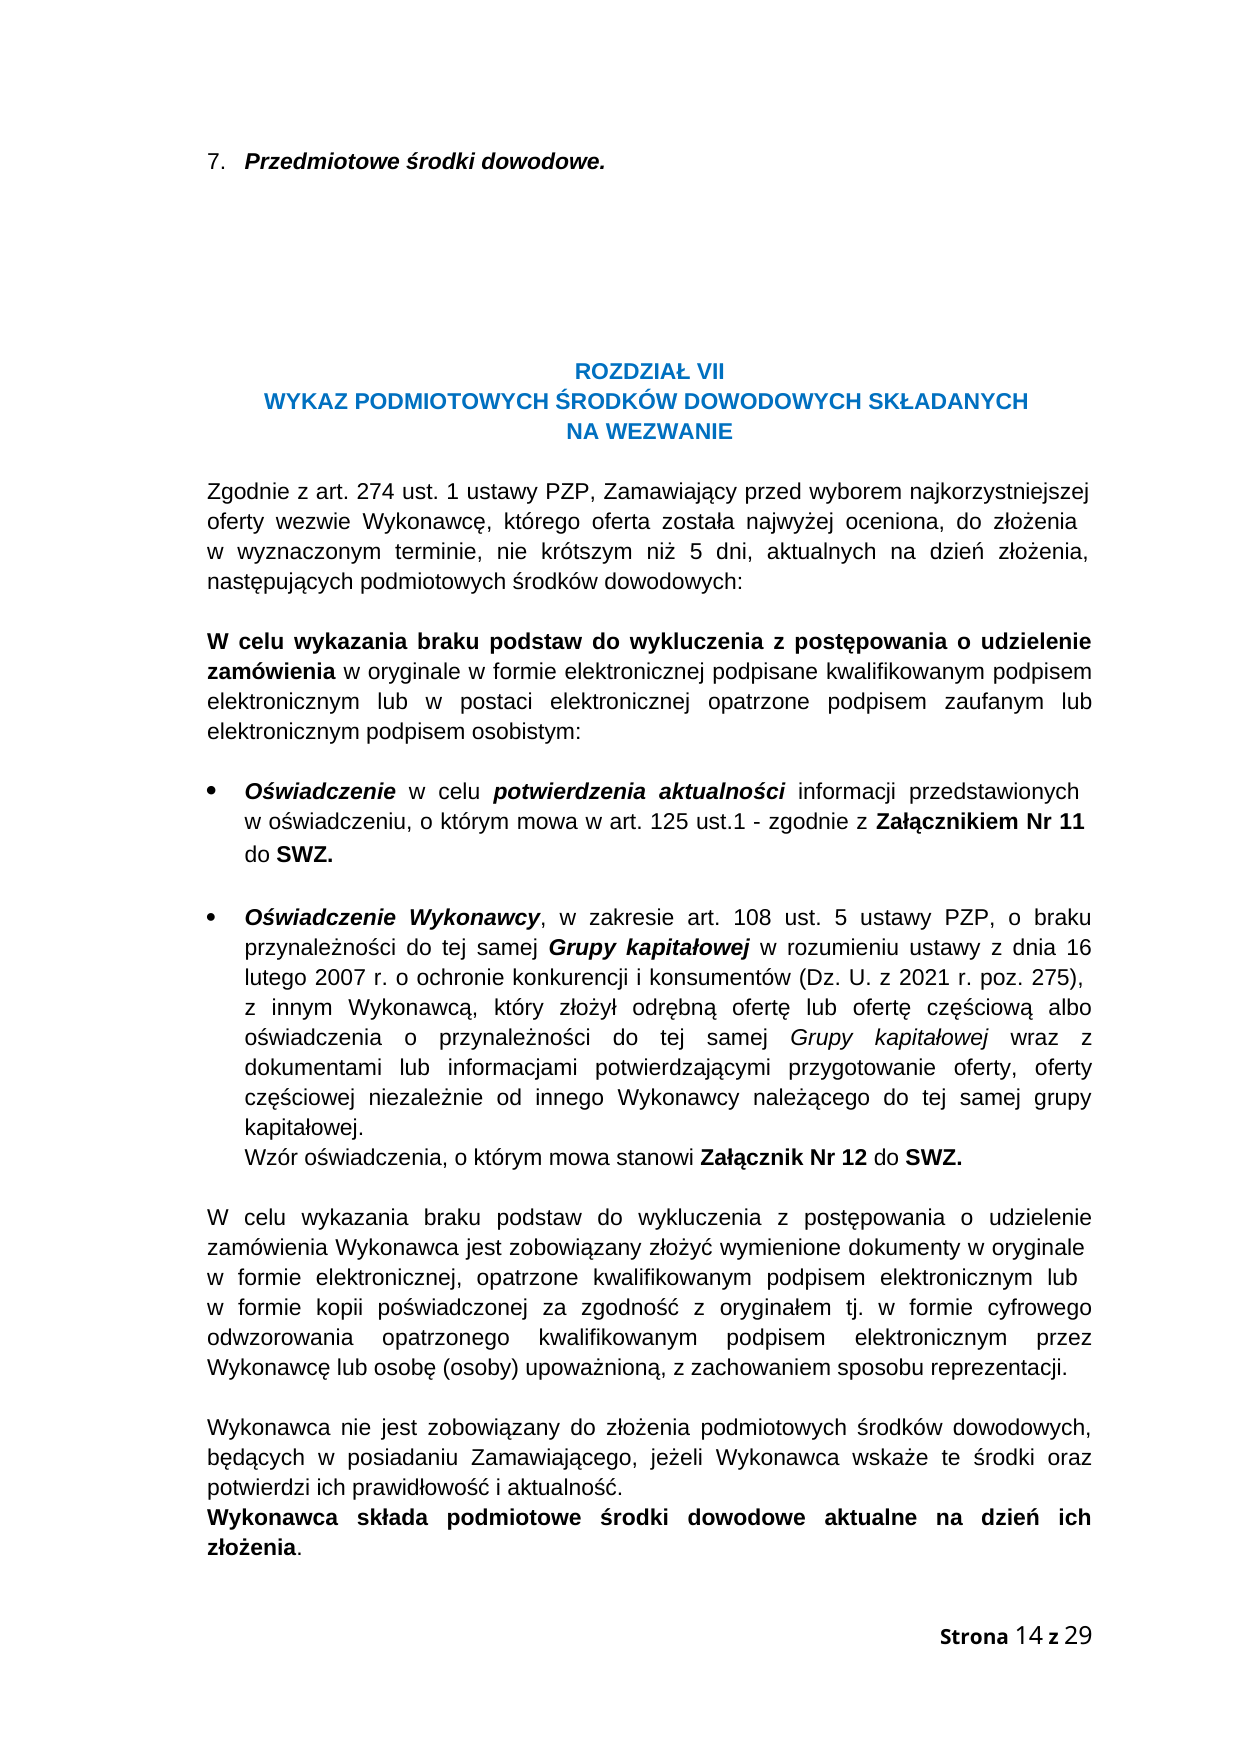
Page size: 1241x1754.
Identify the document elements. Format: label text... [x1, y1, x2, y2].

text W celu wykazania braku podstaw do wykluczenia z postępowania o udzielenie zamówienia w oryginale w formie elektronicznej podpisane kwalifikowanym podpisem elektronicznym lub w postaci elektronicznej opatrzone podpisem zaufanym lub elektronicznym podpisem osobistym: [207, 628, 1092, 744]
text ROZDZIAŁ VII [207, 358, 1092, 384]
list Przedmiotowe środki dowodowe. [207, 148, 1092, 174]
list Oświadczenie w celu potwierdzenia aktualności informacji przedstawionych w oświadczeniu, o którym mowa w art. 125 ust.1 - zgodnie z Załącznikiem Nr 11 do SWZ. [207, 778, 1092, 867]
text Wykonawca składa podmiotowe środki dowodowe aktualne na dzień ich złożenia. [207, 1504, 1092, 1560]
list Oświadczenie Wykonawcy, w zakresie art. 108 ust. 5 ustawy PZP, o braku przynależności do tej samej Grupy kapitałowej w rozumieniu ustawy z dnia 16 lutego 2007 r. o ochronie konkurencji i konsumentów (Dz. U. z 2021 r. poz. 275), z innym Wykonawcą, który złożył odrębną ofertę lub ofertę częściową albo oświadczenia o przynależności do tej samej Grupy kapitałowej wraz z dokumentami lub informacjami potwierdzającymi przygotowanie oferty, oferty częściowej niezależnie od innego Wykonawcy należącego do tej samej grupy kapitałowej. Wzór oświadczenia, o którym mowa stanowi Załącznik Nr 12 do SWZ. [207, 904, 1092, 1170]
title WYKAZ PODMIOTOWYCH ŚRODKÓW DOWODOWYCH SKŁADANYCH NA WEZWANIE [207, 388, 1092, 444]
text Zgodnie z art. 274 ust. 1 ustawy PZP, Zamawiający przed wyborem najkorzystniejszej oferty wezwie Wykonawcę, którego oferta została najwyżej oceniona, do złożenia w wyznaczonym terminie, nie krótszym niż 5 dni, aktualnych na dzień złożenia, następujących podmiotowych środków dowodowych: [207, 478, 1090, 594]
text Wykonawca nie jest zobowiązany do złożenia podmiotowych środków dowodowych, będących w posiadaniu Zamawiającego, jeżeli Wykonawca wskaże te środki oraz potwierdzi ich prawidłowość i aktualność. [207, 1414, 1092, 1500]
text W celu wykazania braku podstaw do wykluczenia z postępowania o udzielenie zamówienia Wykonawca jest zobowiązany złożyć wymienione dokumenty w oryginale w formie elektronicznej, opatrzone kwalifikowanym podpisem elektronicznym lub w formie kopii poświadczonej za zgodność z oryginałem tj. w formie cyfrowego odwzorowania opatrzonego kwalifikowanym podpisem elektronicznym przez Wykonawcę lub osobę (osoby) upoważnioną, z zachowaniem sposobu reprezentacji. [207, 1204, 1092, 1380]
